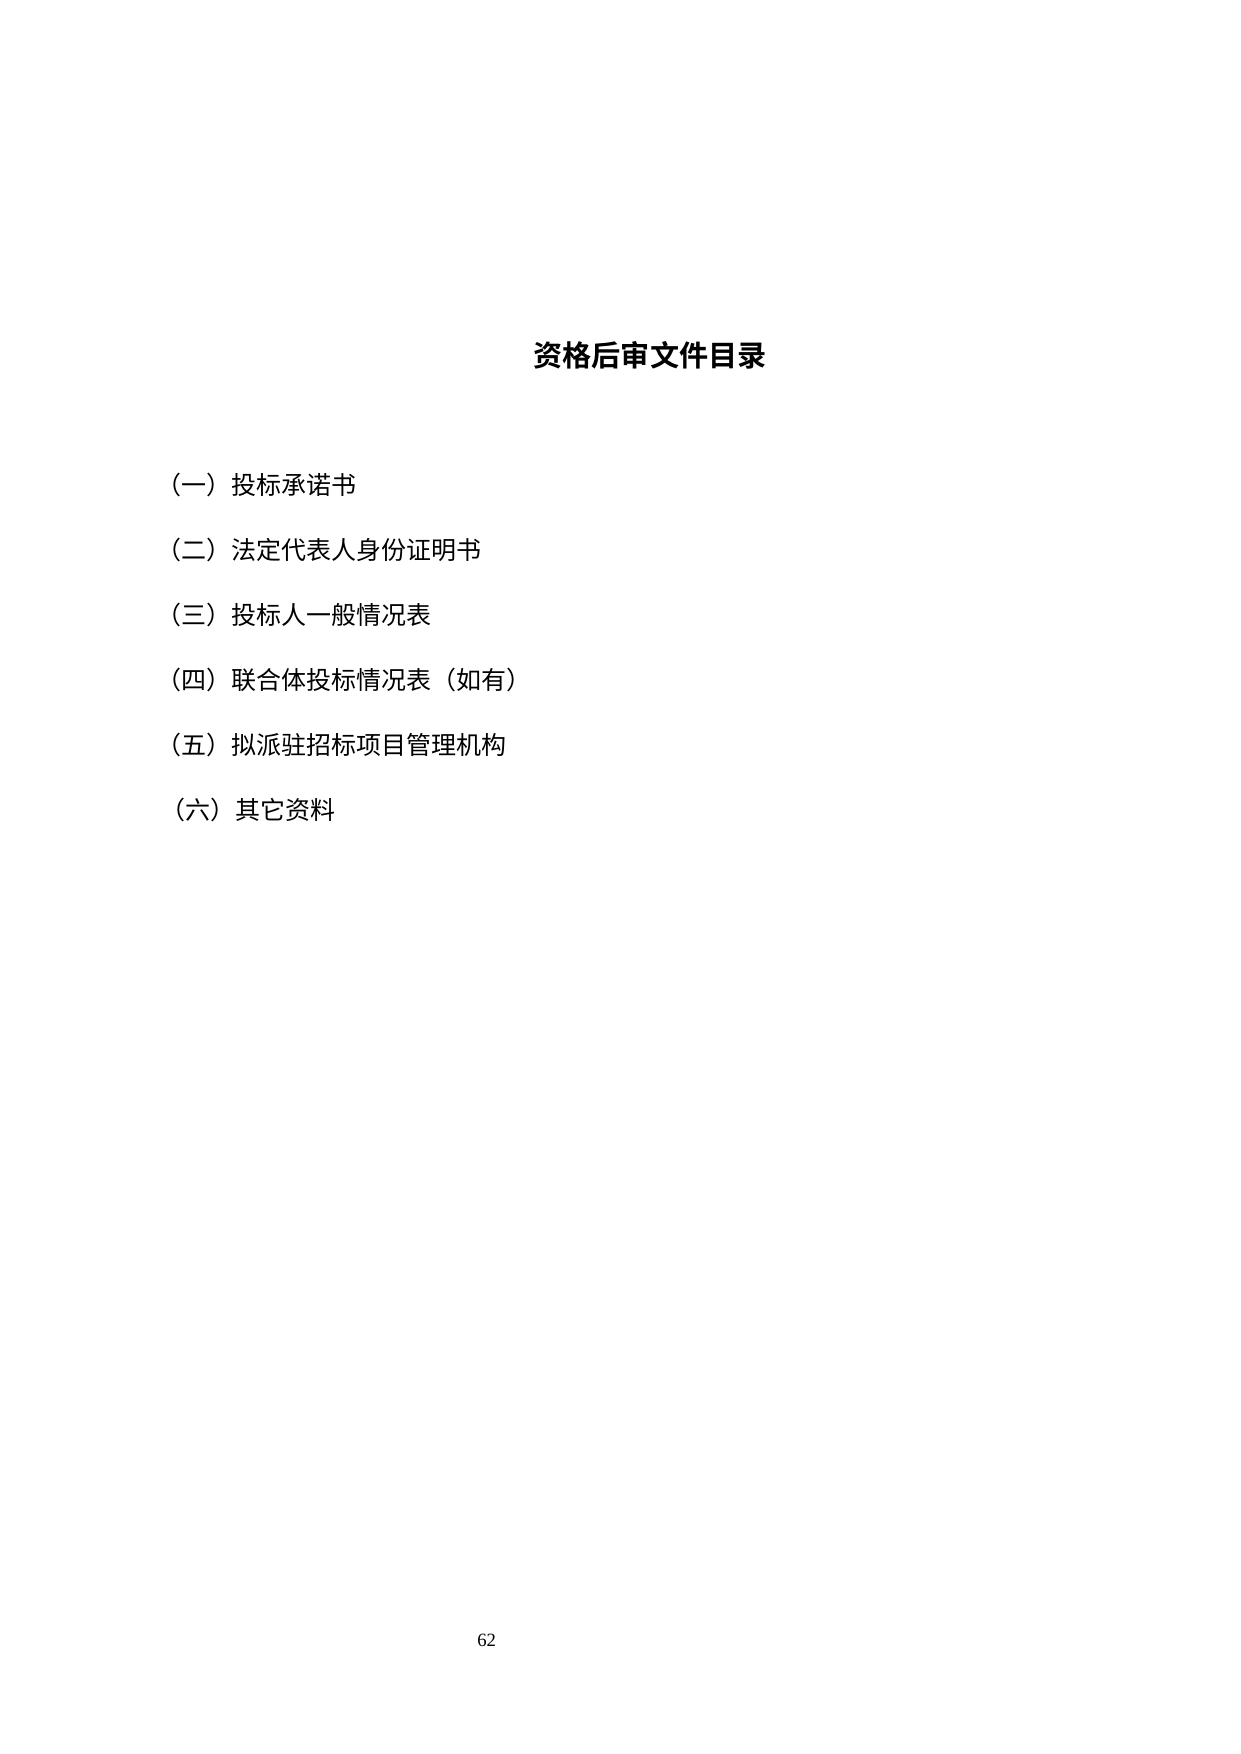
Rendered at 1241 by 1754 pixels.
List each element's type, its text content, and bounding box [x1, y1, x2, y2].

text （一）投标承诺书 [110, 451, 1144, 516]
text （四）联合体投标情况表（如有） [110, 646, 1144, 711]
text 资格后审文件目录 [110, 321, 1144, 386]
text （三）投标人一般情况表 [110, 581, 1144, 646]
text （六）其它资料 [110, 776, 1144, 841]
text （五）拟派驻招标项目管理机构 [110, 711, 1144, 776]
text （二）法定代表人身份证明书 [110, 516, 1144, 581]
